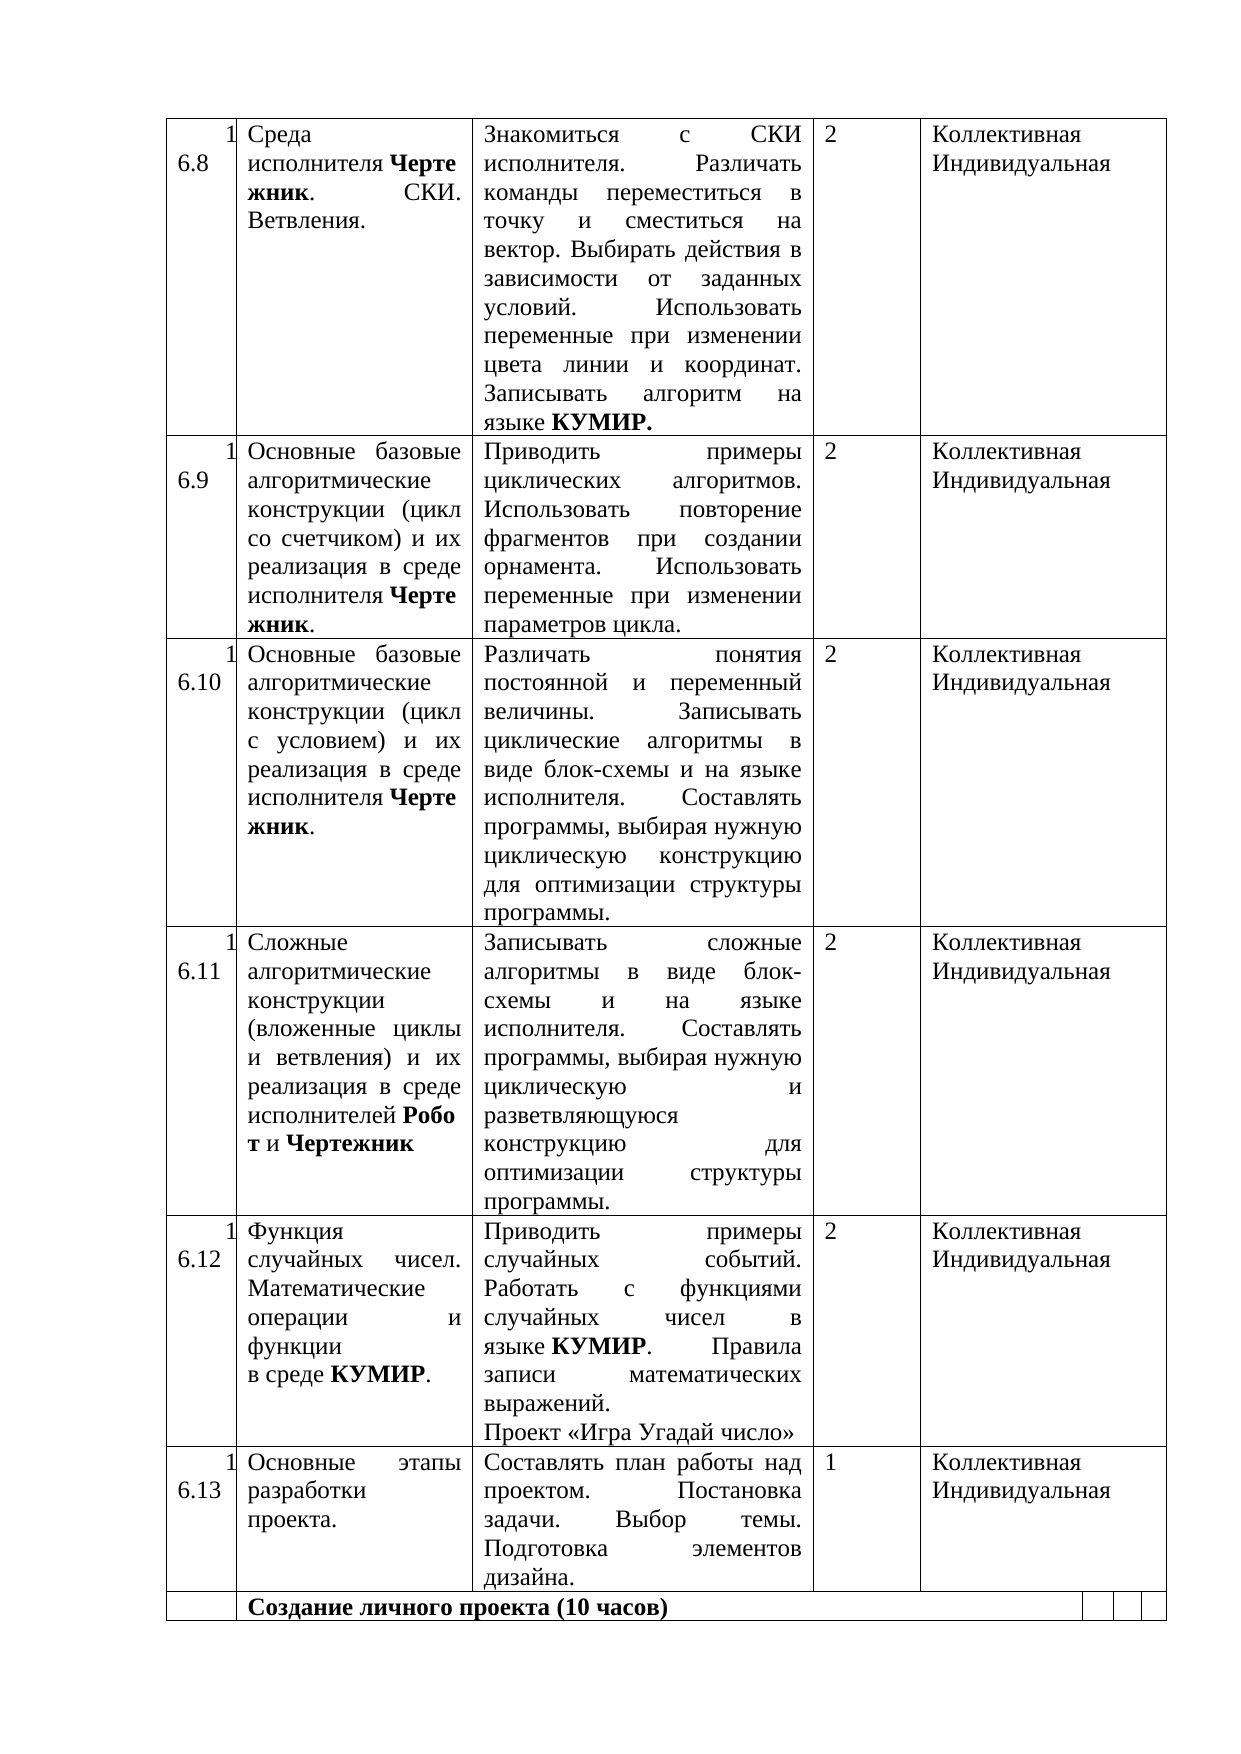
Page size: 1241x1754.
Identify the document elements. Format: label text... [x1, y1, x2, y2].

table_cell 2 [814, 119, 920, 435]
table_cell 2 [814, 1216, 920, 1446]
table_cell [167, 1592, 236, 1620]
table_cell Приводить примеры случайных событий. Работать с функциями случайных чисел в языке КУМИР. Правила записи математических выражений. Проект «Игра Угадай число» [473, 1216, 813, 1446]
table_cell Основные базовые алгоритмические конструкции (цикл со счетчиком) и их реализация в среде исполнителя Чертежник. [237, 436, 472, 638]
table_cell 2 [814, 927, 920, 1215]
table_cell Записывать сложные алгоритмы в виде блок-схемы и на языке исполнителя. Составлять программы, выбирая нужную циклическую и разветвляющуюся конструкцию для оптимизации структуры программы. [473, 927, 813, 1215]
table_cell Коллективная Индивидуальная [921, 1447, 1166, 1591]
table_cell Сложные алгоритмические конструкции (вложенные циклы и ветвления) и их реализация в среде исполнителей Робот и Чертежник [237, 927, 472, 1215]
table_cell Составлять план работы над проектом. Постановка задачи. Выбор темы. Подготовка элементов дизайна. [473, 1447, 813, 1591]
table_cell 16.13 [167, 1447, 236, 1591]
table_cell [1083, 1592, 1113, 1620]
table_cell Коллективная Индивидуальная [921, 1216, 1166, 1446]
table_cell Коллективная Индивидуальная [921, 436, 1166, 638]
table_cell Основные этапы разработки проекта. [237, 1447, 472, 1591]
table_cell 2 [814, 639, 920, 926]
table_cell [1142, 1592, 1166, 1620]
table_cell Среда исполнителя Чертежник. СКИ. Ветвления. [237, 119, 472, 435]
table_cell Основные базовые алгоритмические конструкции (цикл с условием) и их реализация в среде исполнителя Чертежник. [237, 639, 472, 926]
table_cell 1 [814, 1447, 920, 1591]
table_cell Создание личного проекта (10 часов) [237, 1592, 1082, 1620]
table_cell Функция случайных чисел. Математические операции и функции в среде КУМИР. [237, 1216, 472, 1446]
table_cell 16.9 [167, 436, 236, 638]
table_cell Приводить примеры циклических алгоритмов. Использовать повторение фрагментов при создании орнамента. Использовать переменные при изменении параметров цикла. [473, 436, 813, 638]
table_cell Знакомиться с СКИ исполнителя. Различать команды переместиться в точку и сместиться на вектор. Выбирать действия в зависимости от заданных условий. Использовать переменные при изменении цвета линии и координат. Записывать алгоритм на языке КУМИР. [473, 119, 813, 435]
table_cell Коллективная Индивидуальная [921, 927, 1166, 1215]
table_cell 16.12 [167, 1216, 236, 1446]
table_cell [1114, 1592, 1141, 1620]
table_cell 16.8 [167, 119, 236, 435]
table_cell Коллективная Индивидуальная [921, 639, 1166, 926]
table_cell 16.11 [167, 927, 236, 1215]
table_cell Различать понятия постоянной и переменный величины. Записывать циклические алгоритмы в виде блок-схемы и на языке исполнителя. Составлять программы, выбирая нужную циклическую конструкцию для оптимизации структуры программы. [473, 639, 813, 926]
table_cell 2 [814, 436, 920, 638]
table_cell 16.10 [167, 639, 236, 926]
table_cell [921, 119, 1166, 435]
